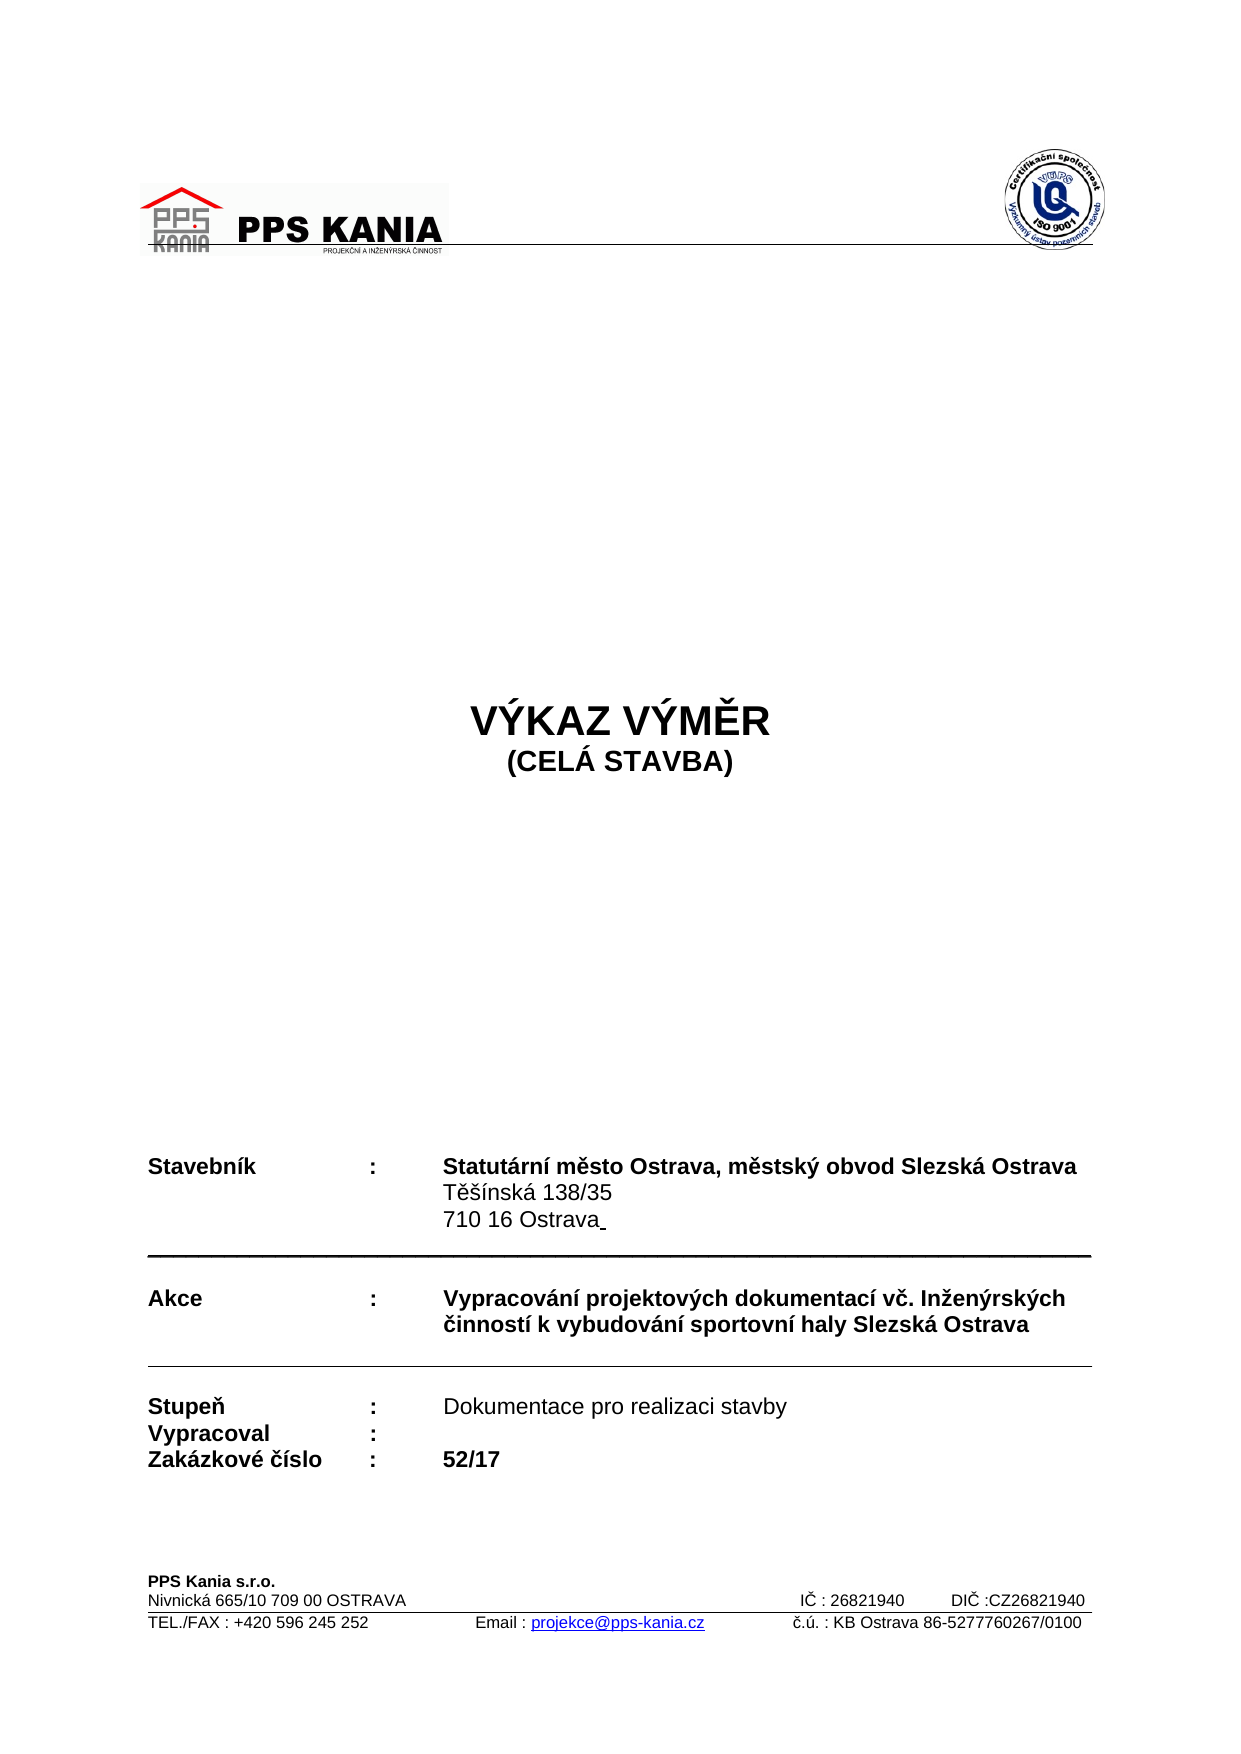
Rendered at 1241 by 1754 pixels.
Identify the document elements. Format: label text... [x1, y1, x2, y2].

text Stupeň : Dokumentace pro realizaci stavby [148, 1393, 1092, 1419]
text Akce : Vypracování projektových dokumentací vč. Inženýrských činností k vybudování sportovní haly Slezská Ostrava [148, 1285, 1092, 1337]
picture [139, 183, 449, 256]
text Zakázkové číslo : 52/17 [148, 1446, 1092, 1472]
text Těšínská 138/35 [369, 1179, 1092, 1206]
picture [1004, 149, 1105, 250]
text 710 16 Ostrava __________________________________________________________________________ [148, 1206, 1092, 1258]
subtitle výkaz výměr [148, 696, 1092, 744]
text Vypracoval : [148, 1419, 1092, 1446]
text Stavebník : Statutární město Ostrava, městský obvod Slezská Ostrava [148, 1153, 1092, 1179]
subtitle (CELÁ STAVBA) [148, 744, 1092, 778]
